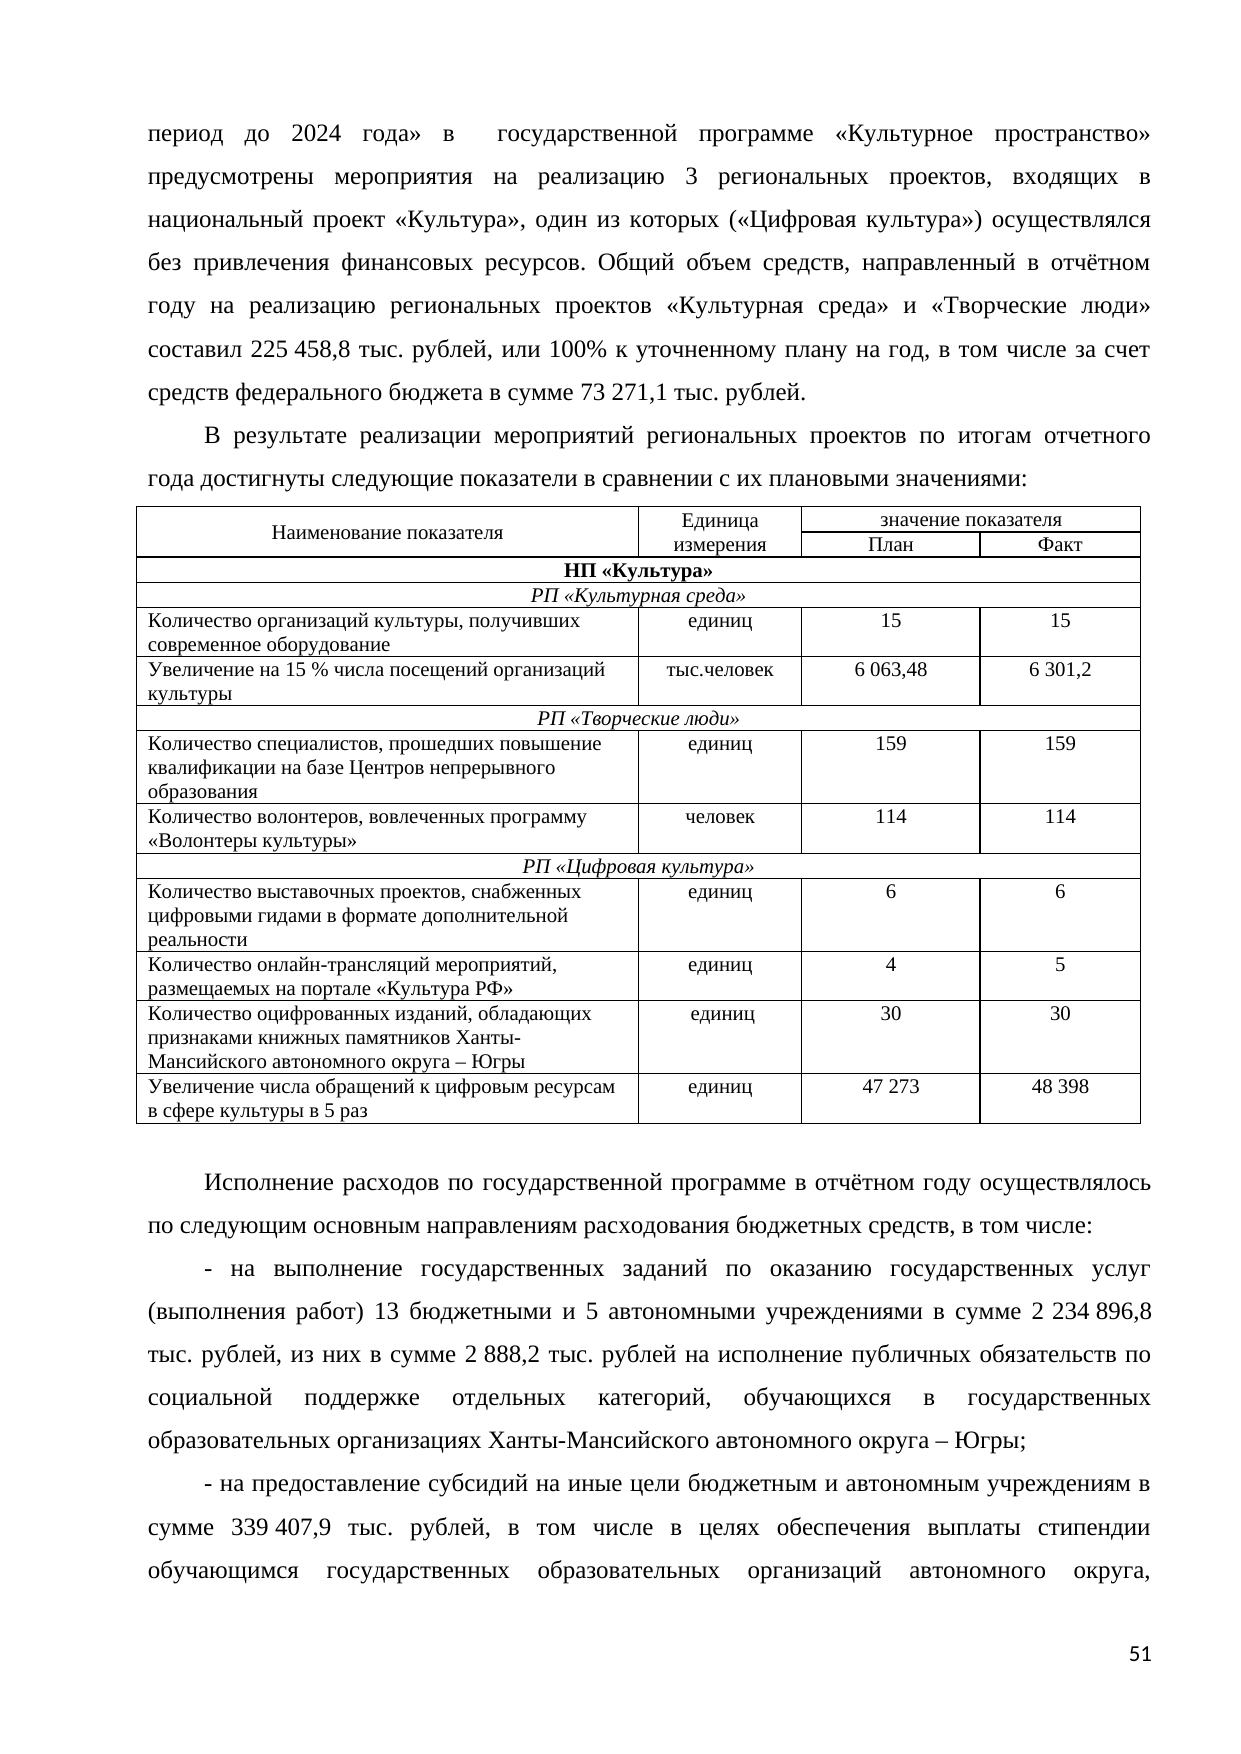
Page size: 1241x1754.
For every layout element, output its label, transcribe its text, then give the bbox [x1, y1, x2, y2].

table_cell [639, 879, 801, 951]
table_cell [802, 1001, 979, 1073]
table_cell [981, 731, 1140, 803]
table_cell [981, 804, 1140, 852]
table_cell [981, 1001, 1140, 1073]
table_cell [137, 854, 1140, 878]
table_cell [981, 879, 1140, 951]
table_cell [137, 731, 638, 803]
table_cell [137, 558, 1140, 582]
list Исполнение расходов по государственной программе в отчётном году осуществлялось по следующим основным направлениям расходования бюджетных средств, в том числе: [148, 1167, 1152, 1238]
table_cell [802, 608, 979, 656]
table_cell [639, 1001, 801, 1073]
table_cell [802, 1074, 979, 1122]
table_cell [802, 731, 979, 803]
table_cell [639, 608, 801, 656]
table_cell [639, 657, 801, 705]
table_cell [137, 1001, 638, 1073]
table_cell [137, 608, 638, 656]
text В результате реализации мероприятий региональных проектов по итогам отчетного года достигнуты следующие показатели в сравнении с их плановыми значениями: [148, 420, 1152, 492]
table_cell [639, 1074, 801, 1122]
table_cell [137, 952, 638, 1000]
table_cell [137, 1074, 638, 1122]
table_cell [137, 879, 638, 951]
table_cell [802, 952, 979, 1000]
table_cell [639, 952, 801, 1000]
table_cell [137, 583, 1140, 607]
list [148, 1468, 1152, 1583]
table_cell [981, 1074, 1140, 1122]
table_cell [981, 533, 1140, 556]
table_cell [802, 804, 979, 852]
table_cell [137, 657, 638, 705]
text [148, 118, 1152, 406]
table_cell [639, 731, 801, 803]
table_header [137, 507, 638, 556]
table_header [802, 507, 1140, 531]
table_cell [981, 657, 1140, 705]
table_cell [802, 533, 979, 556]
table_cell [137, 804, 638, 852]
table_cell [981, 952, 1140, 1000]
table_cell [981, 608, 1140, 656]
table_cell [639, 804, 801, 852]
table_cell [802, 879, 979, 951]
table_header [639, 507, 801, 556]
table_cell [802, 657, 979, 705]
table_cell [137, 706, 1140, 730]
list - на выполнение государственных заданий по оказанию государственных услуг (выполнения работ) 13 бюджетными и 5 автономными учреждениями в сумме 2 234 896,8 тыс. рублей, из них в сумме 2 888,2 тыс. рублей на исполнение публичных обязательств по социальной поддержке отдельных категорий, обучающихся в государственных образовательных организациях Ханты-Мансийского автономного округа – Югры; [148, 1253, 1152, 1454]
